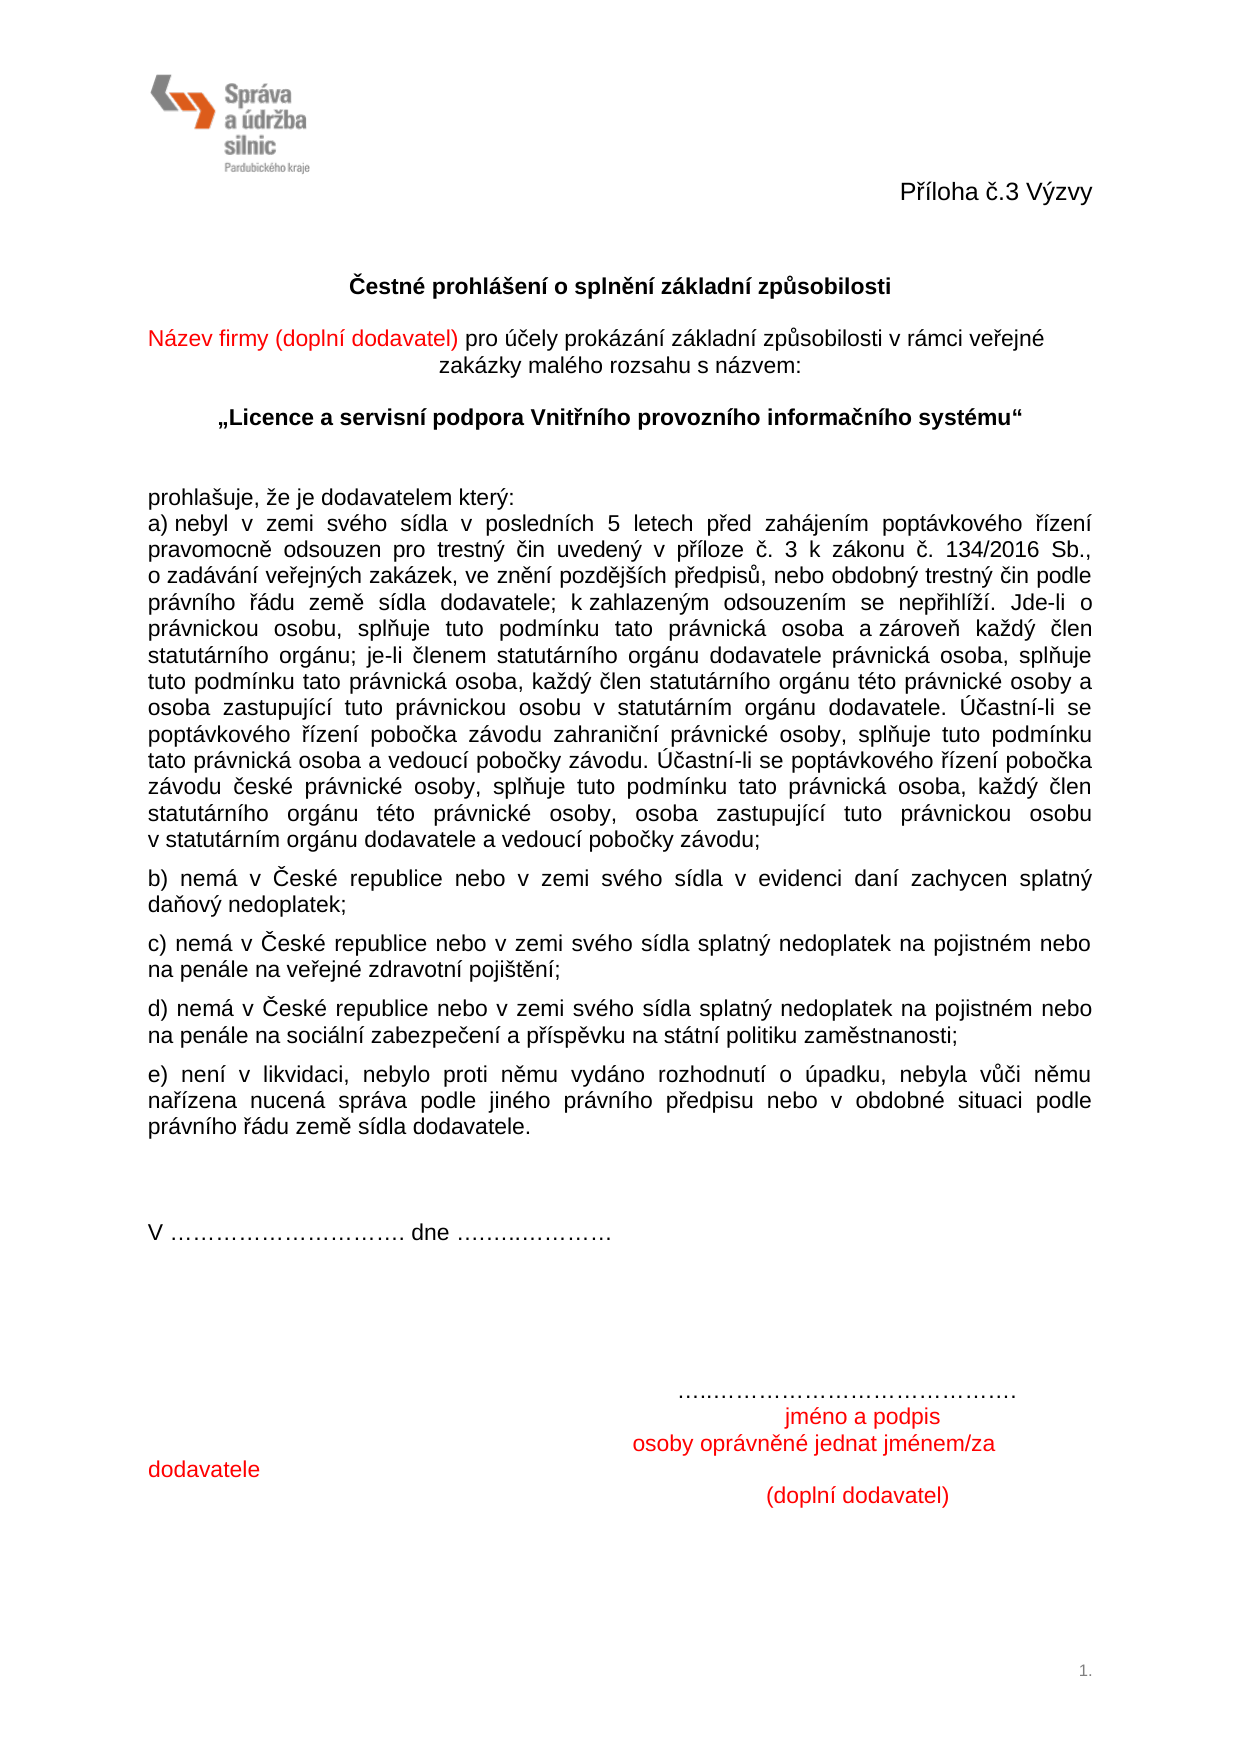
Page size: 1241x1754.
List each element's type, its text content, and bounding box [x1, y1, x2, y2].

text (doplní dodavatel) [590, 1482, 1093, 1508]
text Název firmy (doplní dodavatel) pro účely prokázání základní způsobilosti v rámci veřejné [148, 325, 1093, 352]
picture [147, 73, 314, 177]
text osoby oprávněné jednat jménem/za dodavatele [148, 1429, 1093, 1482]
text b) nemá v České republice nebo v zemi svého sídla v evidenci daní zachycen splatný daňový nedoplatek; [148, 865, 1093, 918]
text zakázky malého rozsahu s názvem: [148, 352, 1093, 378]
text „Licence a servisní podpora Vnitřního provozního informačního systému“ [148, 404, 1093, 431]
text e) není v likvidaci, nebylo proti němu vydáno rozhodnutí o úpadku, nebyla vůči němu nařízena nucená správa podle jiného právního předpisu nebo v obdobné situaci podle právního řádu země sídla dodavatele. [148, 1061, 1093, 1139]
text Čestné prohlášení o splnění základní způsobilosti [148, 273, 1093, 299]
text prohlašuje, že je dodavatelem který: [148, 483, 1093, 510]
text c) nemá v České republice nebo v zemi svého sídla splatný nedoplatek na pojistném nebo na penále na veřejné zdravotní pojištění; [148, 930, 1093, 983]
text …..…………………………………. [664, 1377, 1093, 1403]
text d) nemá v České republice nebo v zemi svého sídla splatný nedoplatek na pojistném nebo na penále na sociální zabezpečení a příspěvku na státní politiku zaměstnanosti; [148, 995, 1093, 1048]
text a) nebyl v zemi svého sídla v posledních 5 letech před zahájením poptávkového řízení pravomocně odsouzen pro trestný čin uvedený v příloze č. 3 k zákonu č. 134/2016 Sb., o zadávání veřejných zakázek, ve znění pozdějších předpisů, nebo obdobný trestný čin podle právního řádu země sídla dodavatele; k zahlazeným odsouzením se nepřihlíží. Jde-li o právnickou osobu, splňuje tuto podmínku tato právnická osoba a zároveň každý člen statutárního orgánu; je-li členem statutárního orgánu dodavatele právnická osoba, splňuje tuto podmínku tato právnická osoba, každý člen statutárního orgánu této právnické osoby a osoba zastupující tuto právnickou osobu v statutárním orgánu dodavatele. Účastní-li se poptávkového řízení pobočka závodu zahraniční právnické osoby, splňuje tuto podmínku tato právnická osoba a vedoucí pobočky závodu. Účastní-li se poptávkového řízení pobočka závodu české právnické osoby, splňuje tuto podmínku tato právnická osoba, každý člen statutárního orgánu této právnické osoby, osoba zastupující tuto právnickou osobu v statutárním orgánu dodavatele a vedoucí pobočky závodu; [148, 510, 1093, 852]
text jméno a podpis [590, 1403, 1093, 1429]
text V …………………………. dne ….…..………… [148, 1219, 1093, 1245]
